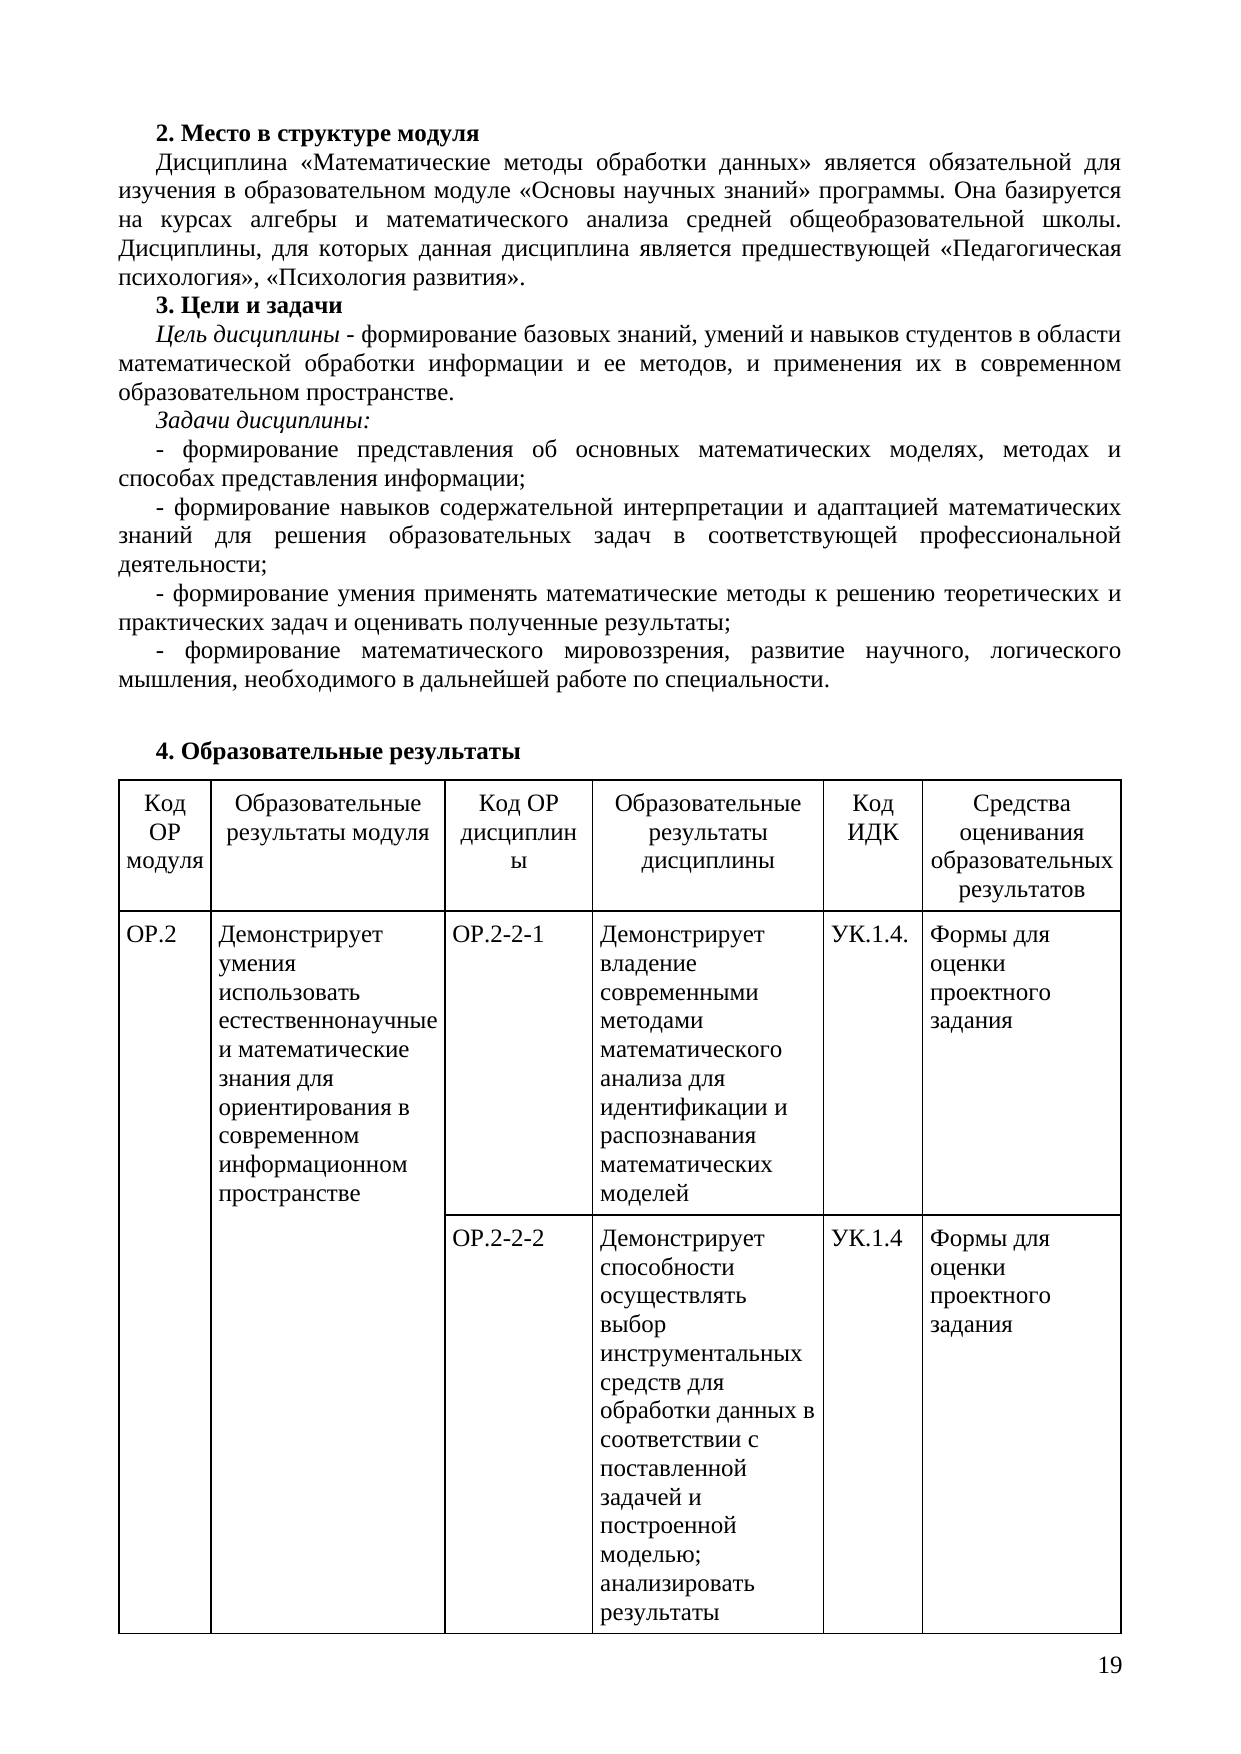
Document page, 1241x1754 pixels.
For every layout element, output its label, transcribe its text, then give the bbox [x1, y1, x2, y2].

table_cell Демонстрирует владение современными методами математического анализа для идентификации и распознавания математических моделей [593, 912, 823, 1214]
table_cell ОР.2-2-2 [446, 1216, 592, 1633]
text - формирование навыков содержательной интерпретации и адаптацией математических знаний для решения образовательных задач в соответствующей профессиональной деятельности; [118, 492, 1122, 578]
table_cell ОР.2 [120, 912, 210, 1633]
table_cell УК.1.4. [824, 912, 922, 1214]
text Дисциплина «Математические методы обработки данных» является обязательной для изучения в образовательном модуле «Основы научных знаний» программы. Она базируется на курсах алгебры и математического анализа средней общеобразовательной школы. Дисциплины, для которых данная дисциплина является предшествующей «Педагогическая психология», «Психология развития». [118, 147, 1122, 291]
table_cell Формы для оценки проектного задания [923, 1216, 1120, 1633]
text Цель дисциплины - формирование базовых знаний, умений и навыков студентов в области математической обработки информации и ее методов, и применения их в современном образовательном пространстве. [118, 319, 1122, 406]
text Задачи дисциплины: [118, 406, 1122, 434]
table_header Образовательные результаты модуля [212, 781, 444, 910]
table_cell ОР.2-2-1 [446, 912, 592, 1214]
table_cell Формы для оценки проектного задания [923, 912, 1120, 1214]
subtitle 3. Цели и задачи [118, 291, 1122, 319]
subtitle 4. Образовательные результаты [118, 736, 1122, 765]
table_header Средства оценивания образовательных результатов [923, 781, 1120, 910]
table_cell Демонстрирует умения использовать естественнонаучные и математические знания для ориентирования в современном информационном пространстве [212, 912, 444, 1633]
table_cell УК.1.4 [824, 1216, 922, 1633]
table_header Код ИДК [824, 781, 922, 910]
table_header Образовательные результаты дисциплины [593, 781, 823, 910]
table_header Код ОР дисциплины [446, 781, 592, 910]
subtitle 2. Место в структуре модуля [118, 118, 1122, 147]
text - формирование представления об основных математических моделях, методах и способах представления информации; [118, 434, 1122, 492]
text - формирование математического мировоззрения, развитие научного, логического мышления, необходимого в дальнейшей работе по специальности. [118, 636, 1122, 693]
text - формирование умения применять математические методы к решению теоретических и практических задач и оценивать полученные результаты; [118, 578, 1122, 636]
table_header Код ОР модуля [120, 781, 210, 910]
